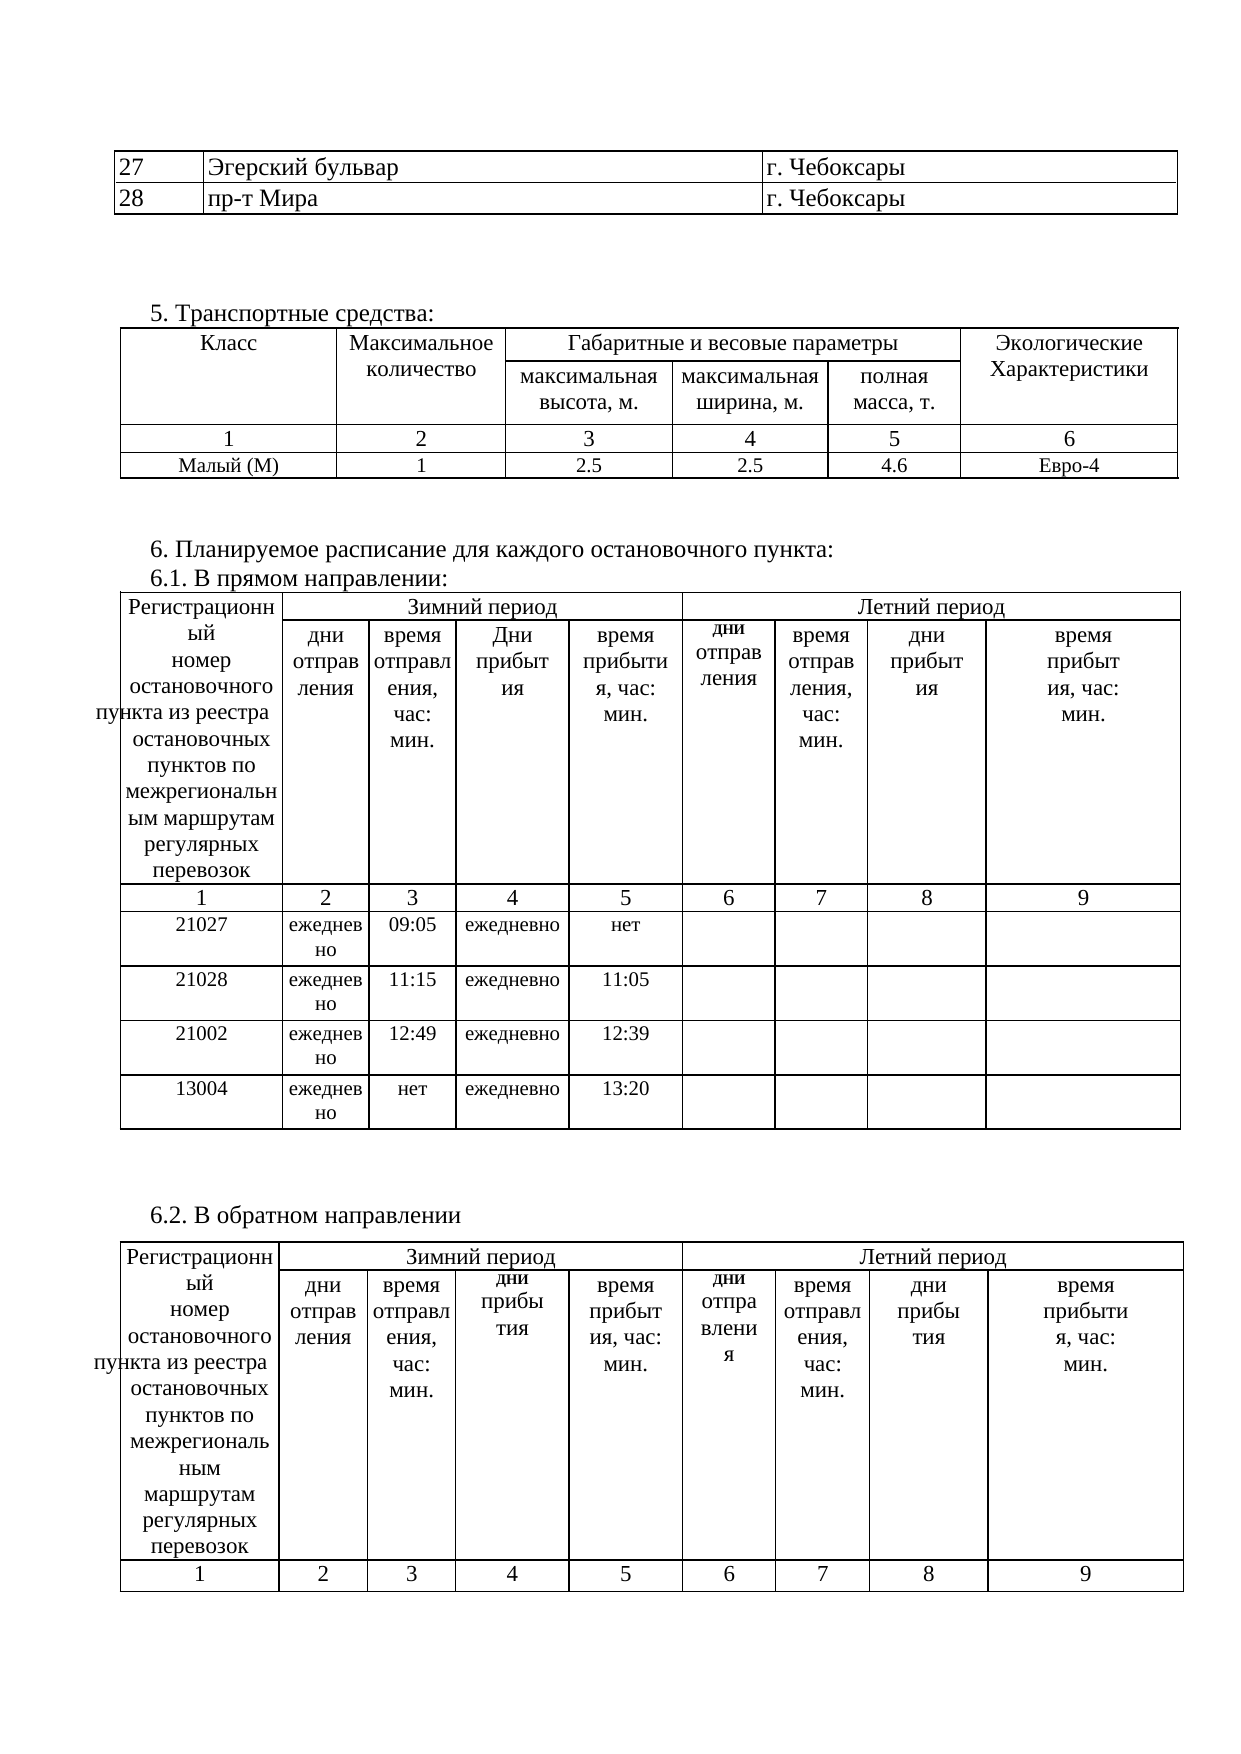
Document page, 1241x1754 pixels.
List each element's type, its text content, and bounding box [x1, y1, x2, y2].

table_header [121, 1243, 278, 1559]
table_cell нет [570, 912, 682, 965]
table_cell Эгерский бульвар [204, 152, 762, 181]
table_cell 5 [570, 885, 682, 911]
table_cell [987, 912, 1180, 965]
table_cell 13004 [121, 1076, 282, 1128]
table_header Зимний период [280, 1243, 682, 1269]
table_cell время отправ ления, час: мин. [776, 621, 867, 883]
table_cell 6 [961, 425, 1177, 452]
table_cell время прибыт ия, час: мин. [987, 621, 1180, 883]
table_cell время прибыти я, час: мин. [570, 621, 682, 883]
table_cell время прибыти я, час: мин. [989, 1271, 1183, 1559]
table_cell ежедневно [457, 1076, 568, 1128]
table_cell 9 [987, 885, 1180, 911]
table_cell Евро-4 [961, 453, 1177, 477]
table_cell 12:49 [370, 1021, 455, 1074]
table_cell 5 [829, 425, 960, 452]
table_cell 21027 [121, 912, 282, 965]
table_cell максимальная ширина, м. [673, 362, 827, 424]
table_cell 6 [683, 885, 774, 911]
table_header Класс [121, 329, 336, 424]
table_cell 1 [337, 453, 505, 477]
table_cell 6 [683, 1561, 775, 1591]
table_cell 2 [337, 425, 505, 452]
table_cell 4 [456, 1561, 568, 1591]
table_cell 2.5 [673, 453, 827, 477]
table_cell 9 [989, 1561, 1183, 1591]
table_cell 13:20 [570, 1076, 682, 1128]
table_cell дни отправ ления [280, 1271, 367, 1559]
table_cell 11:05 [570, 967, 682, 1019]
table_cell максимальная высота, м. [506, 362, 672, 424]
table_cell Малый (М) [121, 453, 336, 477]
table_cell 7 [776, 1561, 869, 1591]
table_cell ДНИ прибы тия [456, 1271, 568, 1559]
table_cell 1 [121, 1561, 278, 1591]
text 5. Транспортные средства: [150, 298, 1090, 327]
table_cell время отправл ения, час: мин. [368, 1271, 455, 1559]
table_cell Дни прибыт ия [457, 621, 568, 883]
table_cell 8 [868, 885, 985, 911]
table_cell [776, 1021, 867, 1074]
table_cell 4 [673, 425, 827, 452]
table_cell 12:39 [570, 1021, 682, 1074]
table_cell пр-т Мира [204, 183, 762, 213]
table_cell 1 [121, 425, 336, 452]
table_cell 2 [280, 1561, 367, 1591]
table_header Габаритные и весовые параметры [506, 329, 960, 360]
table_cell [868, 967, 985, 1019]
table_cell ДНИ отпра влени я [683, 1271, 775, 1559]
table_cell время прибыт ия, час: мин. [570, 1271, 682, 1559]
table_cell 2.5 [506, 453, 672, 477]
table_cell 4.6 [829, 453, 960, 477]
table_cell 11:15 [370, 967, 455, 1019]
table_cell 27 [115, 152, 203, 181]
table_cell 3 [368, 1561, 455, 1591]
table_cell 3 [506, 425, 672, 452]
table_cell [868, 1076, 985, 1128]
table_cell [987, 1076, 1180, 1128]
table_cell [776, 912, 867, 965]
table_cell [776, 1076, 867, 1128]
table_cell 21028 [121, 967, 282, 1019]
table_cell 28 [115, 183, 203, 213]
table_cell ежедневно [457, 912, 568, 965]
table_header Летний период [683, 593, 1180, 619]
table_cell [868, 1021, 985, 1074]
table_cell 09:05 [370, 912, 455, 965]
table_cell полная масса, т. [829, 362, 960, 424]
table_cell ежедневно [457, 1021, 568, 1074]
table_header Зимний период [283, 593, 682, 619]
text 6.2. В обратном направлении [150, 1200, 1090, 1229]
table_header Летний период [683, 1243, 1183, 1269]
table_cell дни прибыт ия [868, 621, 985, 883]
table_cell 21002 [121, 1021, 282, 1074]
table_header Максимальное количество [337, 329, 505, 424]
table_cell [683, 1021, 774, 1074]
table_cell нет [370, 1076, 455, 1128]
table_cell время отправл ения, час: мин. [370, 621, 455, 883]
table_cell ежедневно [283, 1076, 368, 1128]
table_cell дни отправ ления [283, 621, 368, 883]
table_cell время отправл ения, час: мин. [776, 1271, 869, 1559]
table_cell [683, 912, 774, 965]
table_cell 2 [283, 885, 368, 911]
table_cell ежедневно [283, 912, 368, 965]
text 6. Планируемое расписание для каждого остановочного пункта: [150, 534, 1090, 563]
table_header Регистрационный номер остановочного пункта из реестра остановочных пунктов по межрегиональным маршрутам регулярных перевозок [121, 593, 282, 883]
table_cell 3 [370, 885, 455, 911]
table_cell ежедневно [283, 967, 368, 1019]
table_cell дни прибы тия [870, 1271, 987, 1559]
table_cell ежедневно [457, 967, 568, 1019]
table_cell [987, 1021, 1180, 1074]
text 6.1. В прямом направлении: [150, 563, 1090, 591]
table_cell г. Чебоксары [763, 181, 1177, 213]
table_cell 7 [776, 885, 867, 911]
table_cell [987, 967, 1180, 1019]
table_cell ежедневно [283, 1021, 368, 1074]
table_cell ДНИ отправ ления [683, 621, 774, 883]
table_cell [776, 967, 867, 1019]
table_cell 5 [570, 1561, 682, 1591]
table_cell г. Чебоксары [763, 152, 1177, 181]
table_cell 1 [121, 885, 282, 911]
table_cell [683, 1076, 774, 1128]
table_cell [683, 967, 774, 1019]
table_cell [868, 912, 985, 965]
table_cell 8 [870, 1561, 987, 1591]
table_header Экологические Характеристики [961, 329, 1177, 424]
table_cell 4 [457, 885, 568, 911]
